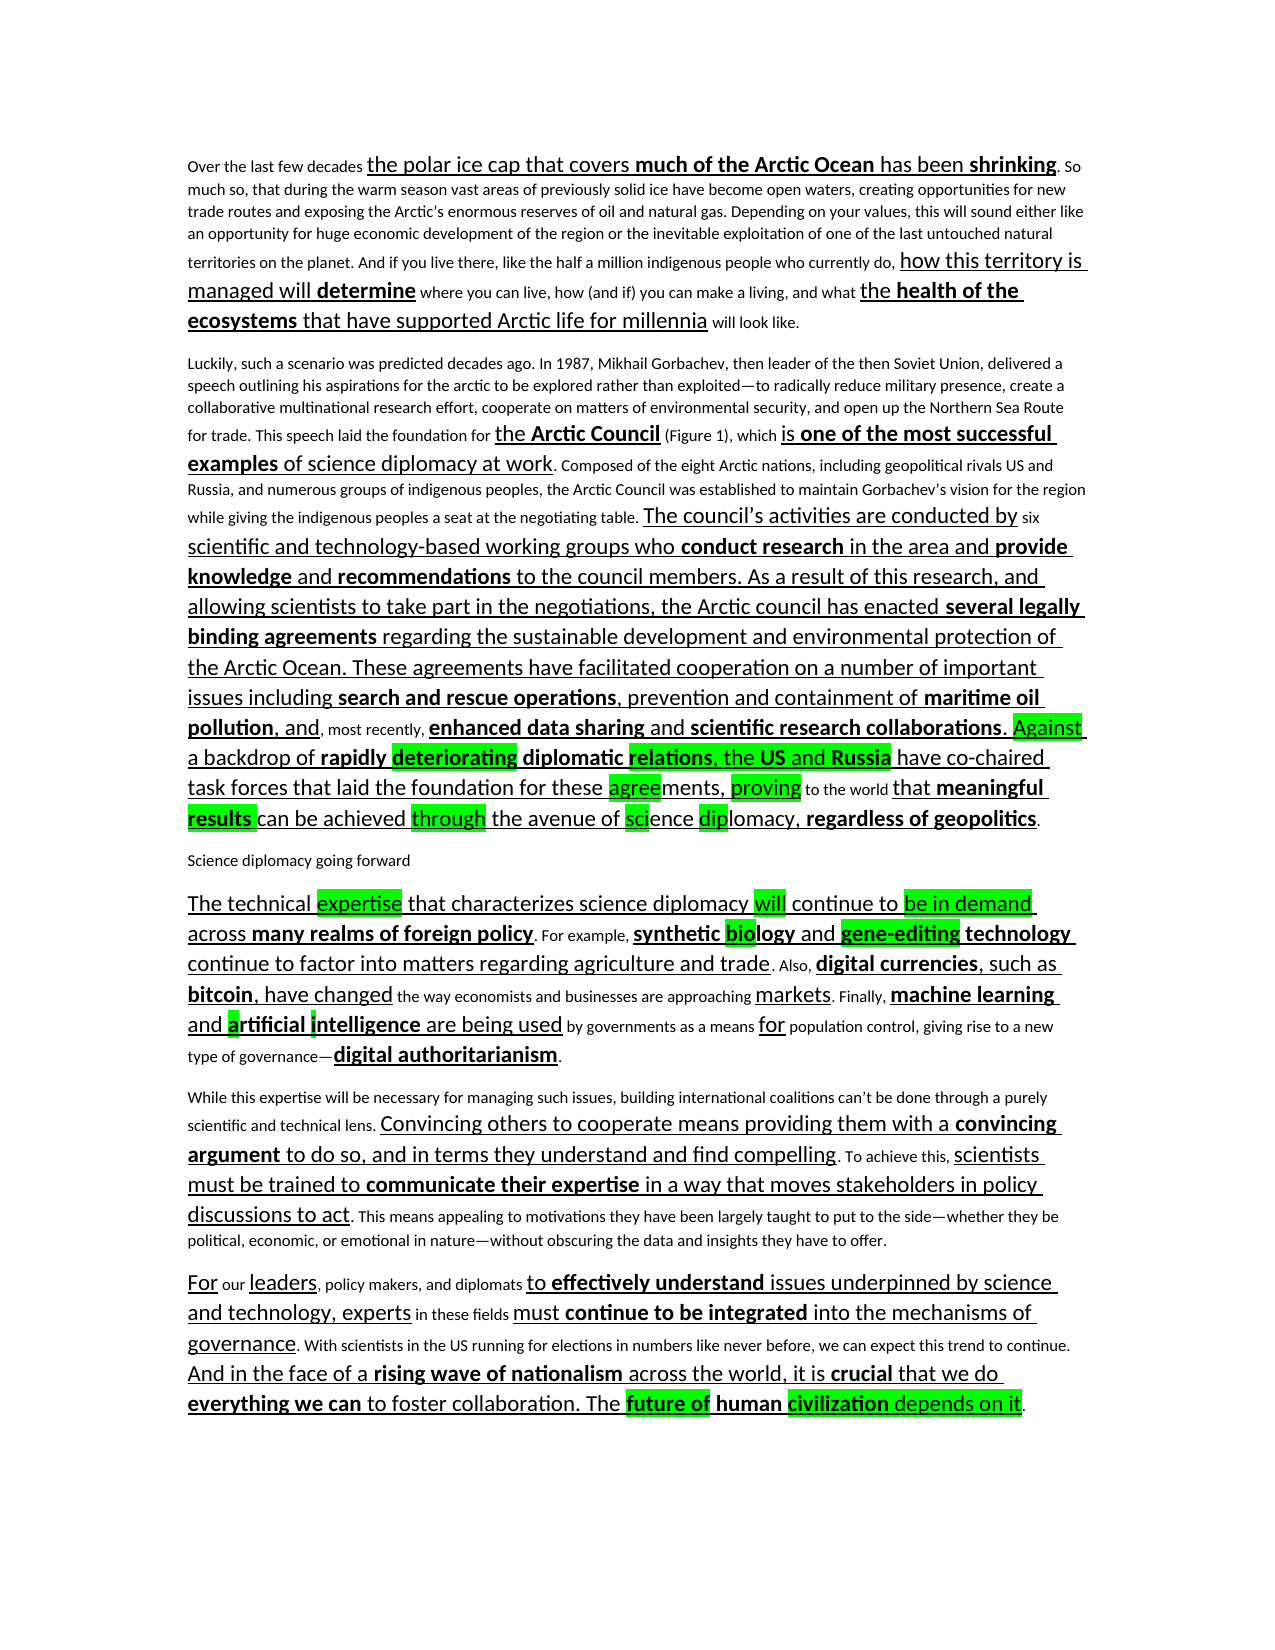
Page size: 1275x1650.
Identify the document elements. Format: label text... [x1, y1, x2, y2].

text Over the last few decades the polar ice cap that covers much of the Arctic Ocean has been shrinking. So much so, that during the warm season vast areas of previously solid ice have become open waters, creating opportunities for new trade routes and exposing the Arctic’s enormous reserves of oil and natural gas. Depending on your values, this will sound either like an opportunity for huge economic development of the region or the inevitable exploitation of one of the last untouched natural territories on the planet. And if you live there, like the half a million indigenous people who currently do, how this territory is managed will determine where you can live, how (and if) you can make a living, and what the health of the ecosystems that have supported Arctic life for millennia will look like. [187, 150, 1087, 334]
text While this expertise will be necessary for managing such issues, building international coalitions can’t be done through a purely scientific and technical lens. Convincing others to cooperate means providing them with a convincing argument to do so, and in terms they understand and find compelling. To achieve this, scientists must be trained to communicate their expertise in a way that moves stakeholders in policy discussions to act. This means appealing to motivations they have been largely taught to put to the side—whether they be political, economic, or emotional in nature—without obscuring the data and insights they have to offer. [187, 1087, 1087, 1250]
text The technical expertise that characterizes science diplomacy will continue to be in demand across many realms of foreign policy. For example, synthetic biology and gene-editing technology continue to factor into matters regarding agriculture and trade. Also, digital currencies, such as bitcoin, have changed the way economists and businesses are approaching markets. Finally, machine learning and artificial intelligence are being used by governments as a means for population control, giving rise to a new type of governance—digital authoritarianism. [187, 889, 1087, 1068]
text For our leaders, policy makers, and diplomats to effectively understand issues underpinned by science and technology, experts in these fields must continue to be integrated into the mechanisms of governance. With scientists in the US running for elections in numbers like never before, we can expect this trend to continue. And in the face of a rising wave of nationalism across the world, it is crucial that we do everything we can to foster collaboration. The future of human civilization depends on it. [187, 1268, 1087, 1417]
text Luckily, such a scenario was predicted decades ago. In 1987, Mikhail Gorbachev, then leader of the then Soviet Union, delivered a speech outlining his aspirations for the arctic to be explored rather than exploited—to radically reduce military presence, create a collaborative multinational research effort, cooperate on matters of environmental security, and open up the Northern Sea Route for trade. This speech laid the foundation for the Arctic Council (Figure 1), which is one of the most successful examples of science diplomacy at work. Composed of the eight Arctic nations, including geopolitical rivals US and Russia, and numerous groups of indigenous peoples, the Arctic Council was established to maintain Gorbachev’s vision for the region while giving the indigenous peoples a seat at the negotiating table. The council’s activities are conducted by six scientific and technology-based working groups who conduct research in the area and provide knowledge and recommendations to the council members. As a result of this research, and allowing scientists to take part in the negotiations, the Arctic council has enacted several legally binding agreements regarding the sustainable development and environmental protection of the Arctic Ocean. These agreements have facilitated cooperation on a number of important issues including search and rescue operations, prevention and containment of maritime oil pollution, and, most recently, enhanced data sharing and scientific research collaborations. Against a backdrop of rapidly deteriorating diplomatic relations, the US and Russia have co-chaired task forces that laid the foundation for these agreements, proving to the world that meaningful results can be achieved through the avenue of science diplomacy, regardless of geopolitics. [187, 353, 1087, 832]
text Science diplomacy going forward [187, 851, 1087, 871]
